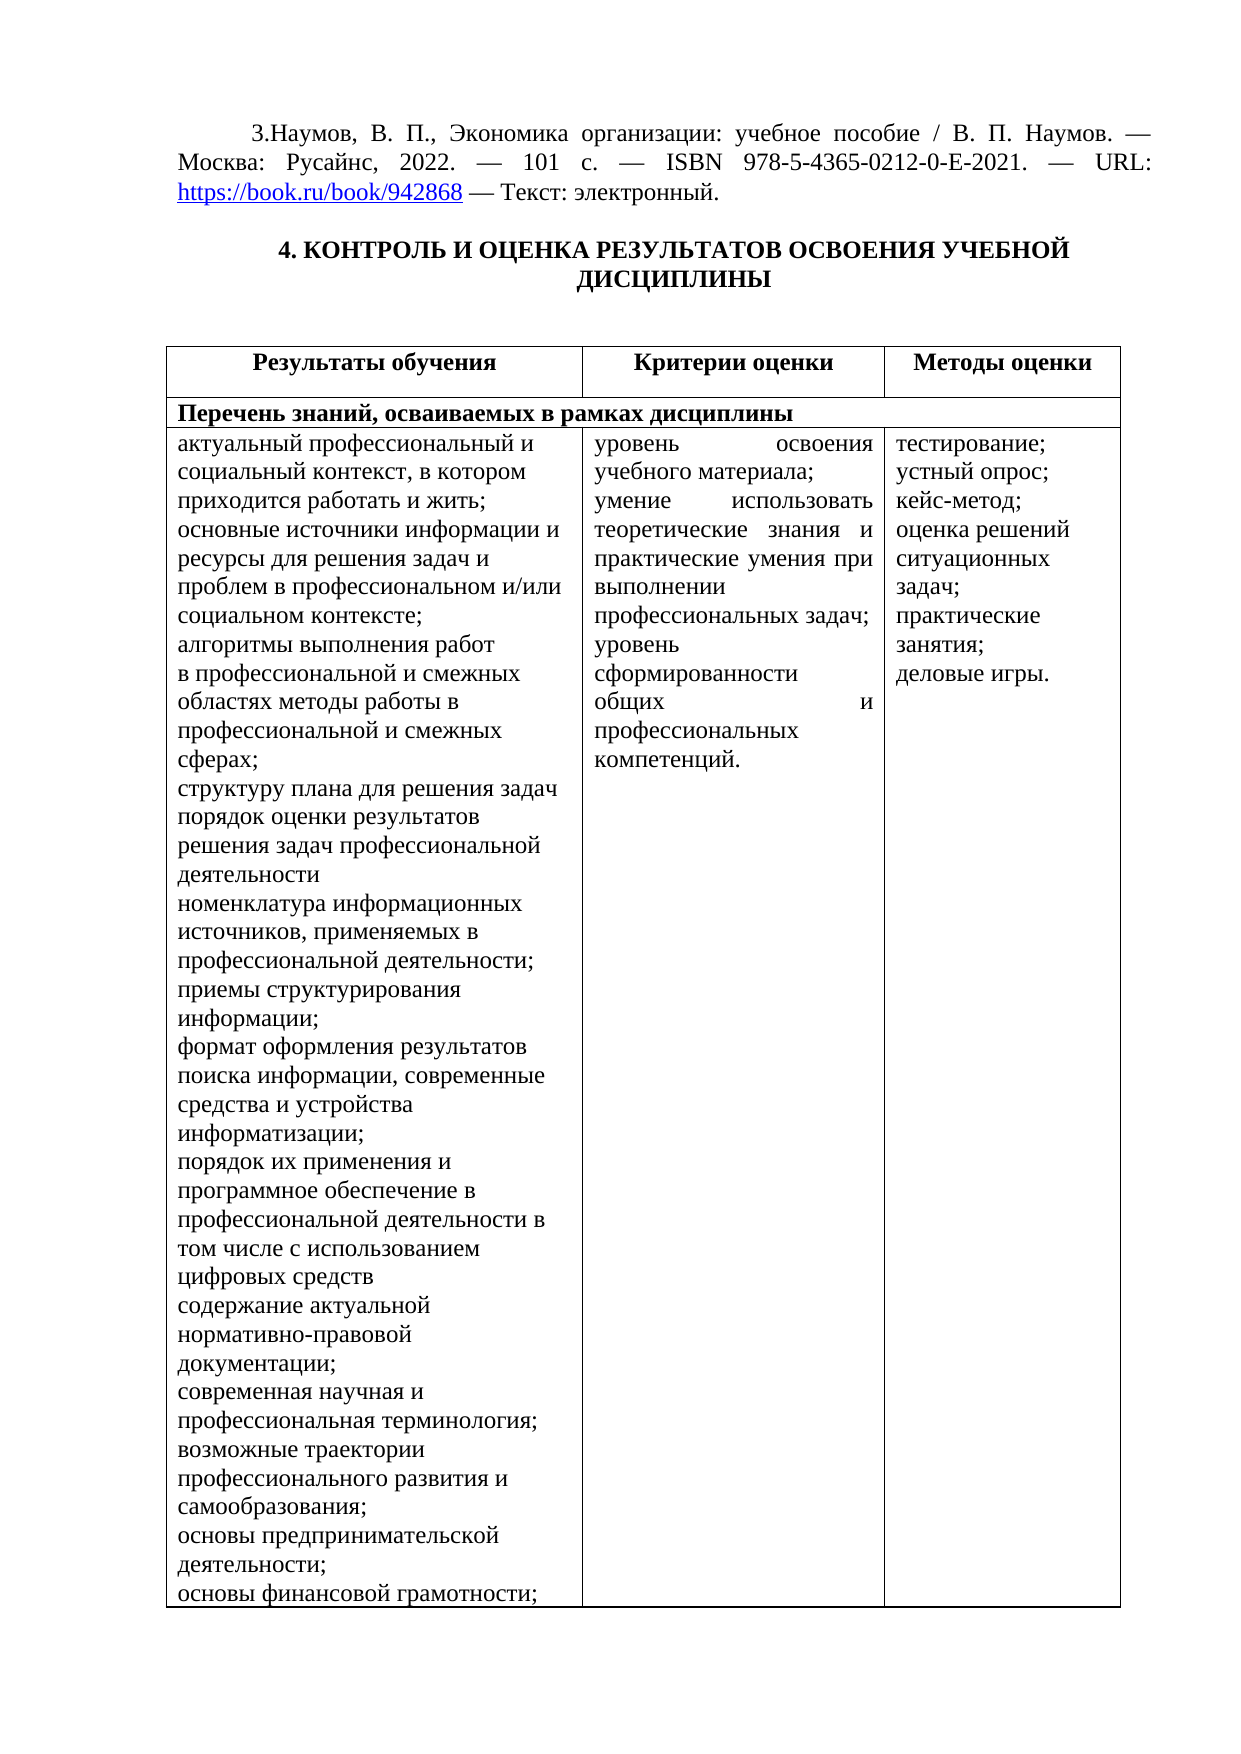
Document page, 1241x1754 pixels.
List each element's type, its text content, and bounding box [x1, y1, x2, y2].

table_header Результаты обучения [167, 347, 582, 397]
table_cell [885, 428, 1120, 1606]
text 3.Наумов, В. П., Экономика организации: учебное пособие / В. П. Наумов. — Москва: Русайнс, 2022. — 101 с. — ISBN 978-5-4365-0212-0-E-2021. — URL: https://book.ru/book/942868 — Текст: электронный. [177, 118, 1152, 206]
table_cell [167, 428, 582, 1606]
text 4. КОНТРОЛЬ И ОЦЕНКА РЕЗУЛЬТАТОВ ОСВОЕНИЯ УЧЕБНОЙ ДИСЦИПЛИНЫ [196, 235, 1152, 292]
table_cell Перечень знаний, осваиваемых в рамках дисциплины [167, 398, 1120, 427]
table_header Методы оценки [885, 347, 1120, 397]
table_header Критерии оценки [583, 347, 884, 397]
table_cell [583, 428, 884, 1606]
